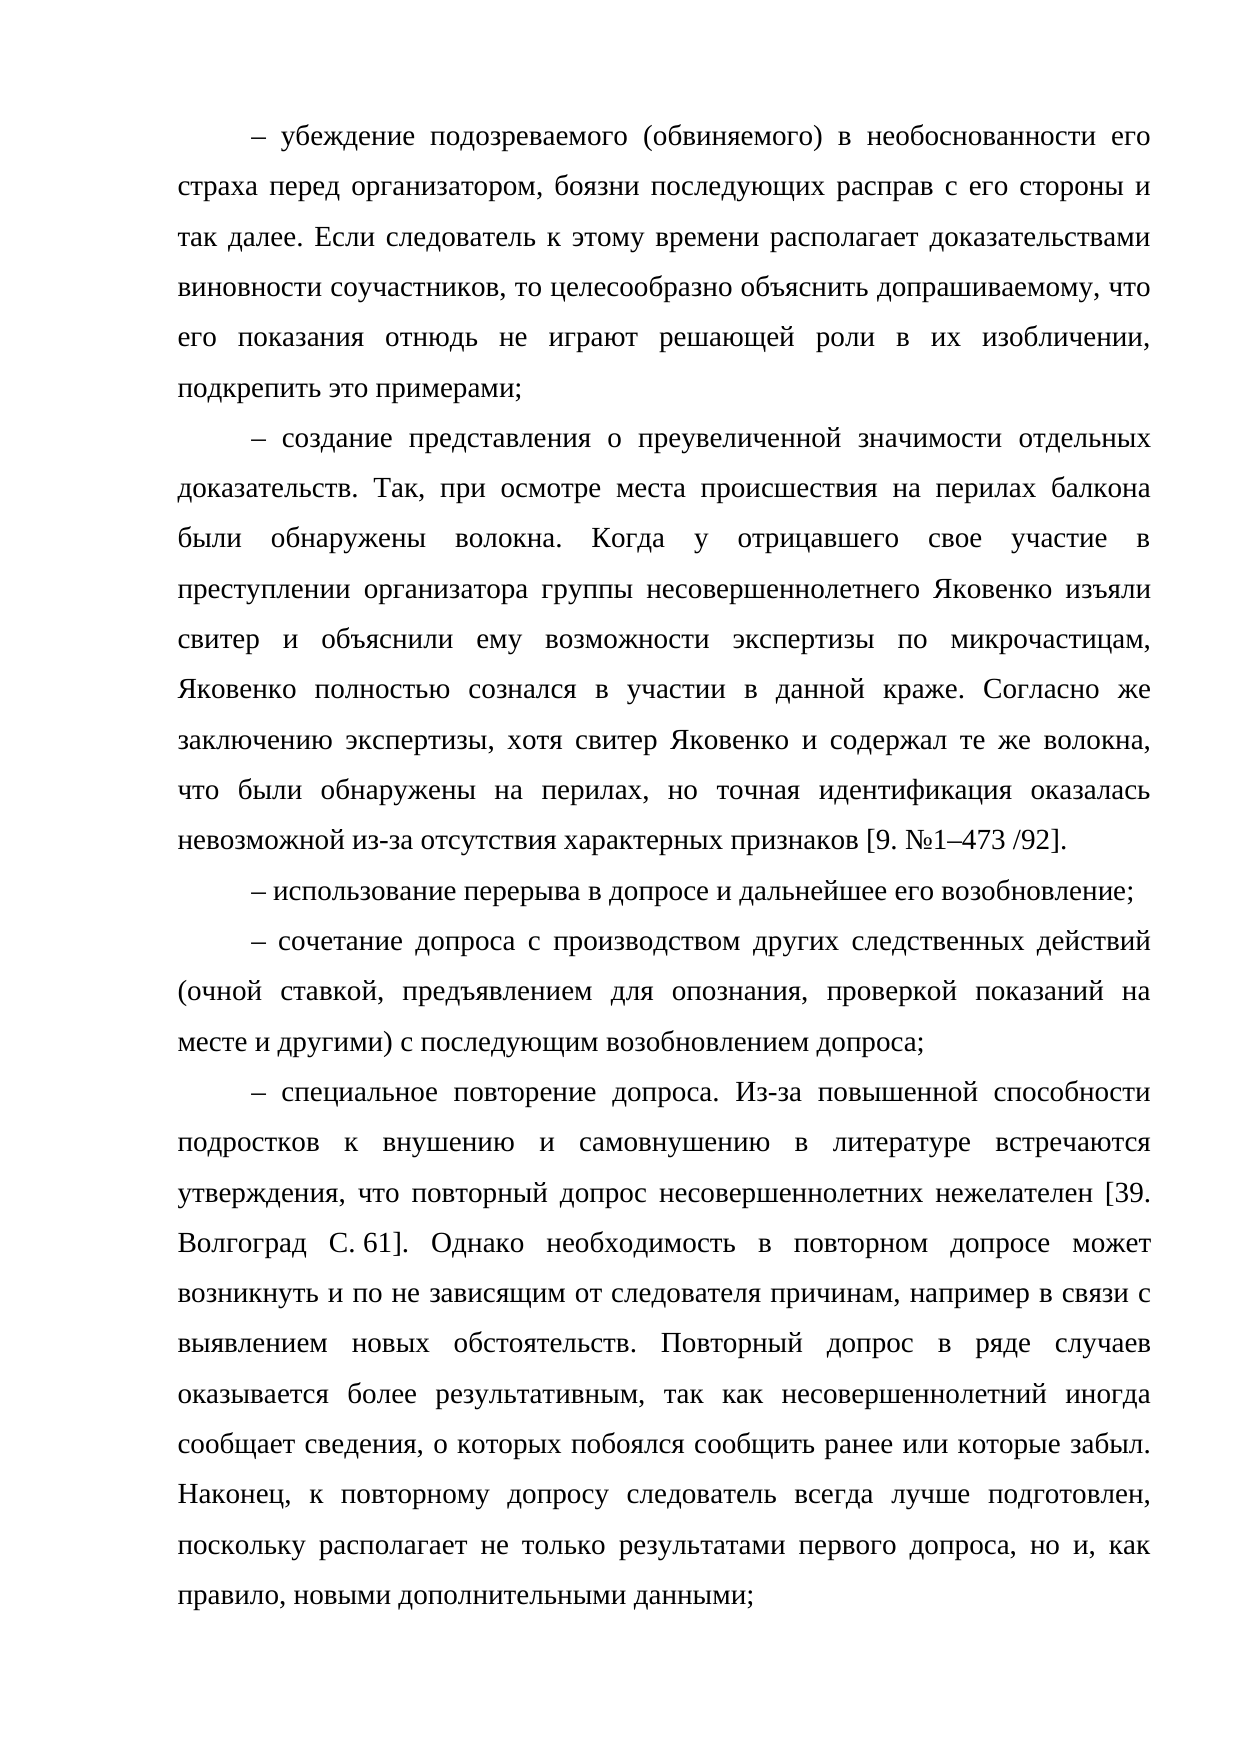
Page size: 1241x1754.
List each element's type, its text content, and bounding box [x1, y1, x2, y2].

text – использование перерыва в допросе и дальнейшее его возобновление; [177, 873, 1152, 906]
text – сочетание допроса с производством других следственных действий (очной ставкой, предъявлением для опознания, проверкой показаний на месте и другими) с последующим возобновлением допроса; [177, 923, 1152, 1057]
text – убеждение подозреваемого (обвиняемого) в необоснованности его страха перед организатором, боязни последующих расправ с его стороны и так далее. Если следователь к этому времени располагает доказательствами виновности соучастников, то целесообразно объяснить допрашиваемому, что его показания отнюдь не играют решающей роли в их изобличении, подкрепить это примерами; [177, 118, 1152, 403]
text – специальное повторение допроса. Из-за повышенной способности подростков к внушению и самовнушению в литературе встречаются утверждения, что повторный допрос несовершеннолетних нежелателен [39. Волгоград С. 61]. Однако необходимость в повторном допросе может возникнуть и по не зависящим от следователя причинам, например в связи с выявлением новых обстоятельств. Повторный допрос в ряде случаев оказывается более результативным, так как несовершеннолетний иногда сообщает сведения, о которых побоялся сообщить ранее или которые забыл. Наконец, к повторному допросу следователь всегда лучше подготовлен, поскольку располагает не только результатами первого допроса, но и, как правило, новыми дополнительными данными; [177, 1074, 1152, 1611]
text – создание представления о преувеличенной значимости отдельных доказательств. Так, при осмотре места происшествия на перилах балкона были обнаружены волокна. Когда у отрицавшего свое участие в преступлении организатора группы несовершеннолетнего Яковенко изъяли свитер и объяснили ему возможности экспертизы по микрочастицам, Яковенко полностью сознался в участии в данной краже. Согласно же заключению экспертизы, хотя свитер Яковенко и содержал те же волокна, что были обнаружены на перилах, но точная идентификация оказалась невозможной из-за отсутствия характерных признаков [9. №1–473 /92]. [177, 420, 1152, 856]
